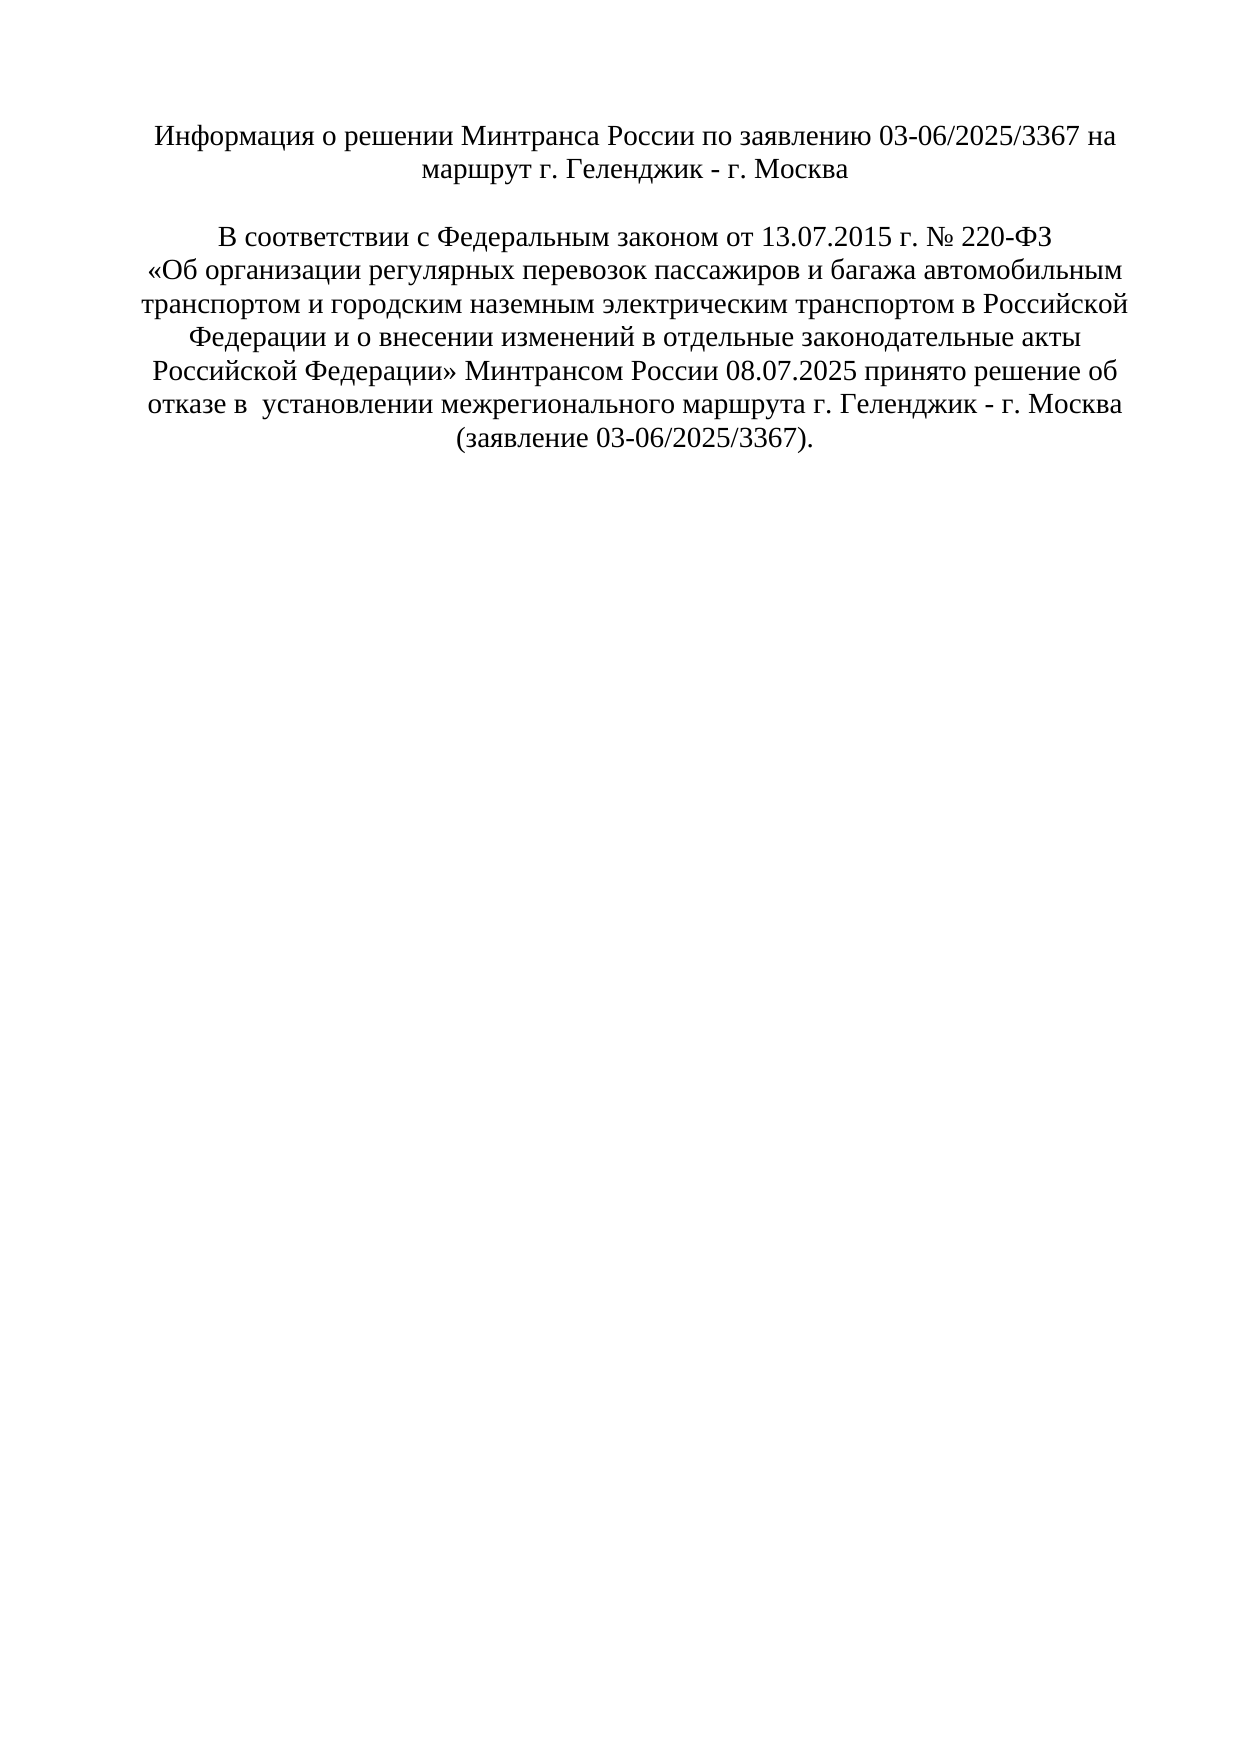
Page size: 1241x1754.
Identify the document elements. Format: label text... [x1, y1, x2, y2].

text Информация о решении Минтранса России по заявлению 03-06/2025/3367 на маршрут г. Геленджик - г. Москва [118, 118, 1152, 185]
text В соответствии с Федеральным законом от 13.07.2015 г. № 220-ФЗ «Об организации регулярных перевозок пассажиров и багажа автомобильным транспортом и городским наземным электрическим транспортом в Российской Федерации и о внесении изменений в отдельные законодательные акты Российской Федерации» Минтрансом России 08.07.2025 принято решение об отказе в установлении межрегионального маршрута г. Геленджик - г. Москва (заявление 03-06/2025/3367). [118, 219, 1152, 453]
